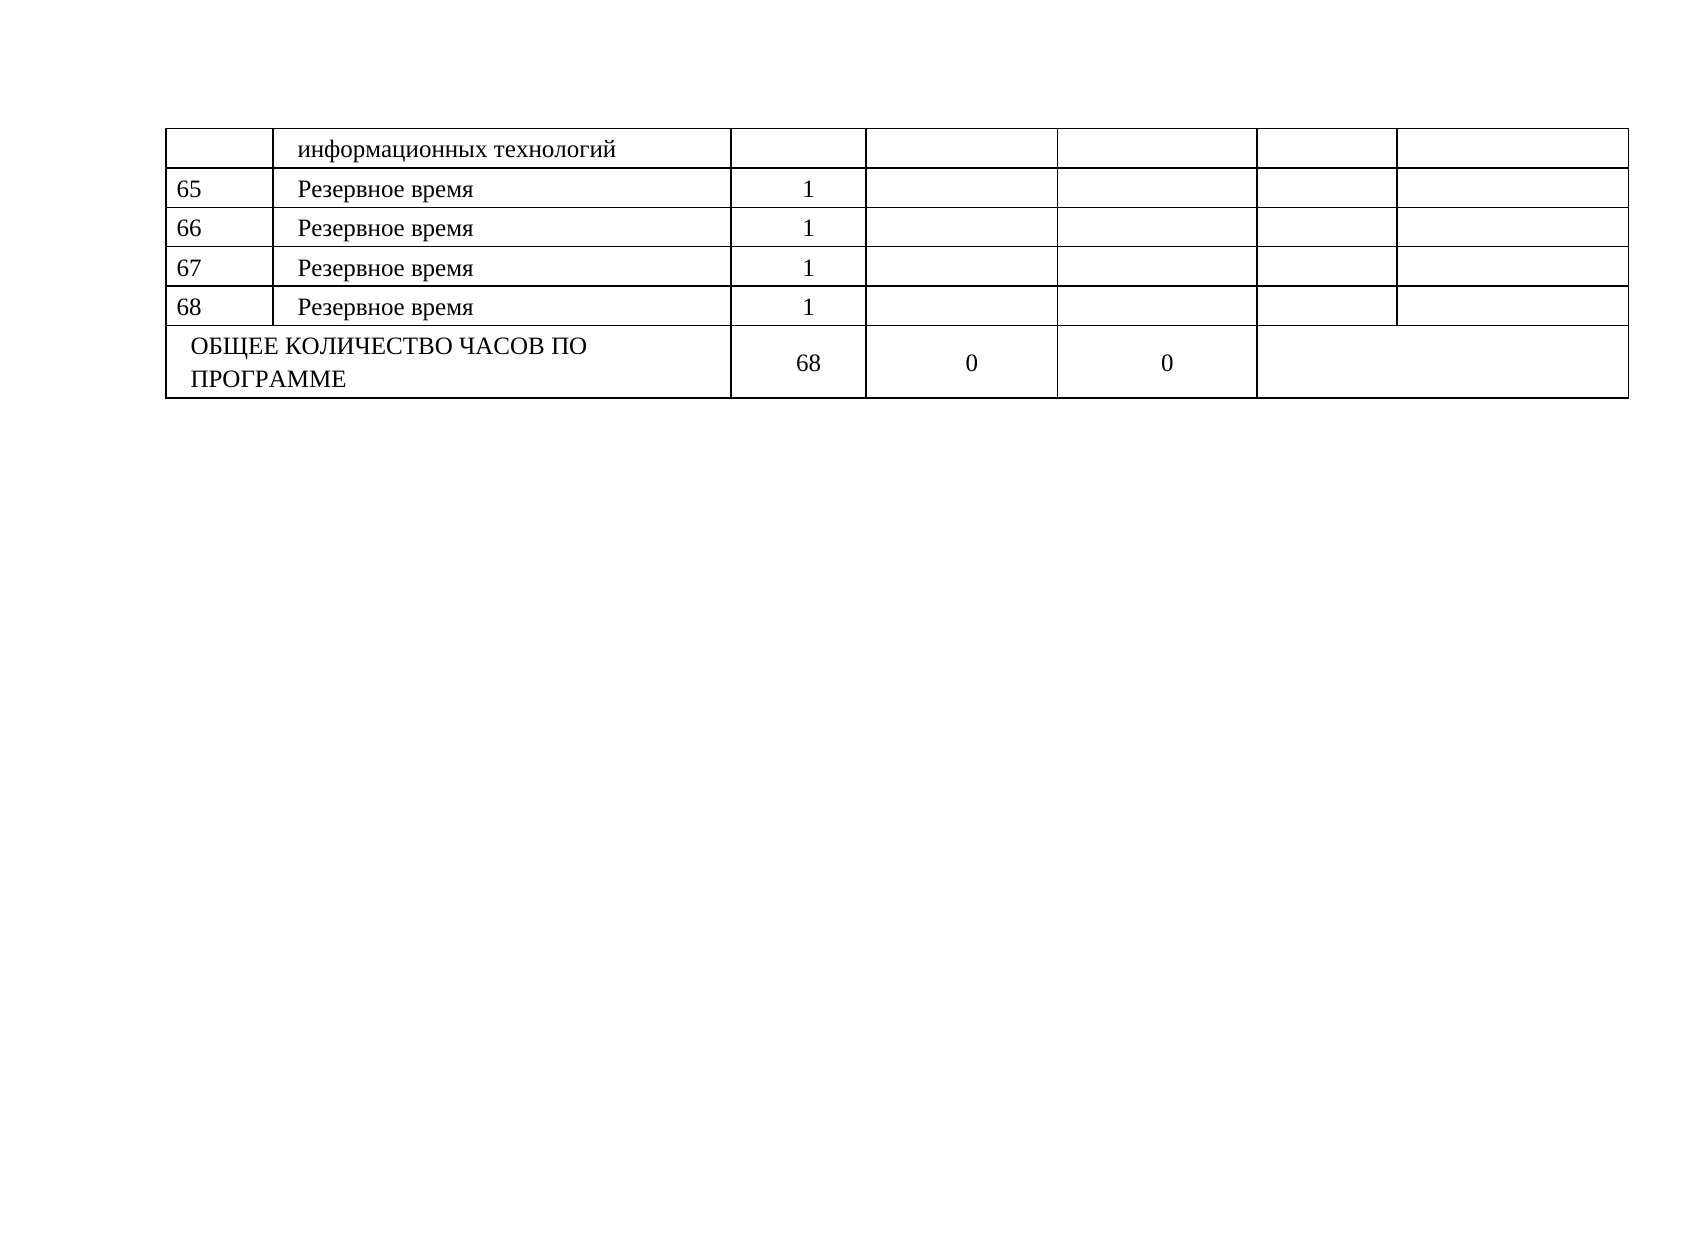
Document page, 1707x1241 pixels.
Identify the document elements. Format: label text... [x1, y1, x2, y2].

table_cell 1 [732, 208, 865, 246]
table_cell ОБЩЕЕ КОЛИЧЕСТВО ЧАСОВ ПО ПРОГРАММЕ [167, 326, 730, 397]
table_cell [1258, 169, 1396, 206]
table_cell [1258, 326, 1628, 397]
table_cell [867, 287, 1057, 324]
table_cell [1258, 247, 1396, 285]
table_cell 1 [732, 287, 865, 324]
table_cell 0 [867, 326, 1057, 397]
table_cell 64 [167, 129, 272, 167]
table_cell [1258, 208, 1396, 246]
table_cell 1 [732, 129, 865, 167]
table_cell 67 [167, 247, 272, 285]
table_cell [274, 129, 730, 167]
table_cell 1 [732, 247, 865, 285]
table_cell [1398, 208, 1628, 246]
table_cell [1058, 208, 1256, 246]
table_cell [867, 169, 1057, 206]
table_cell [1258, 129, 1396, 167]
table_cell [1398, 247, 1628, 285]
table_cell Резервное время [274, 287, 730, 324]
table_cell 0 [1058, 326, 1256, 397]
table_cell 1 [732, 169, 865, 206]
table_cell [1058, 247, 1256, 285]
table_cell [1058, 129, 1256, 167]
table_cell 65 [167, 169, 272, 206]
table_cell 66 [167, 208, 272, 246]
table_cell [867, 247, 1057, 285]
table_cell [1058, 169, 1256, 206]
table_cell 68 [167, 287, 272, 324]
table_cell [1058, 287, 1256, 324]
table_cell [867, 208, 1057, 246]
table_cell [1398, 169, 1628, 206]
table_cell [1258, 287, 1396, 324]
table_cell Резервное время [274, 208, 730, 246]
table_cell [1398, 129, 1628, 167]
table_cell [867, 129, 1057, 167]
table_cell [1398, 287, 1628, 324]
table_cell Резервное время [274, 169, 730, 206]
table_cell Резервное время [274, 247, 730, 285]
table_cell 68 [732, 326, 865, 397]
